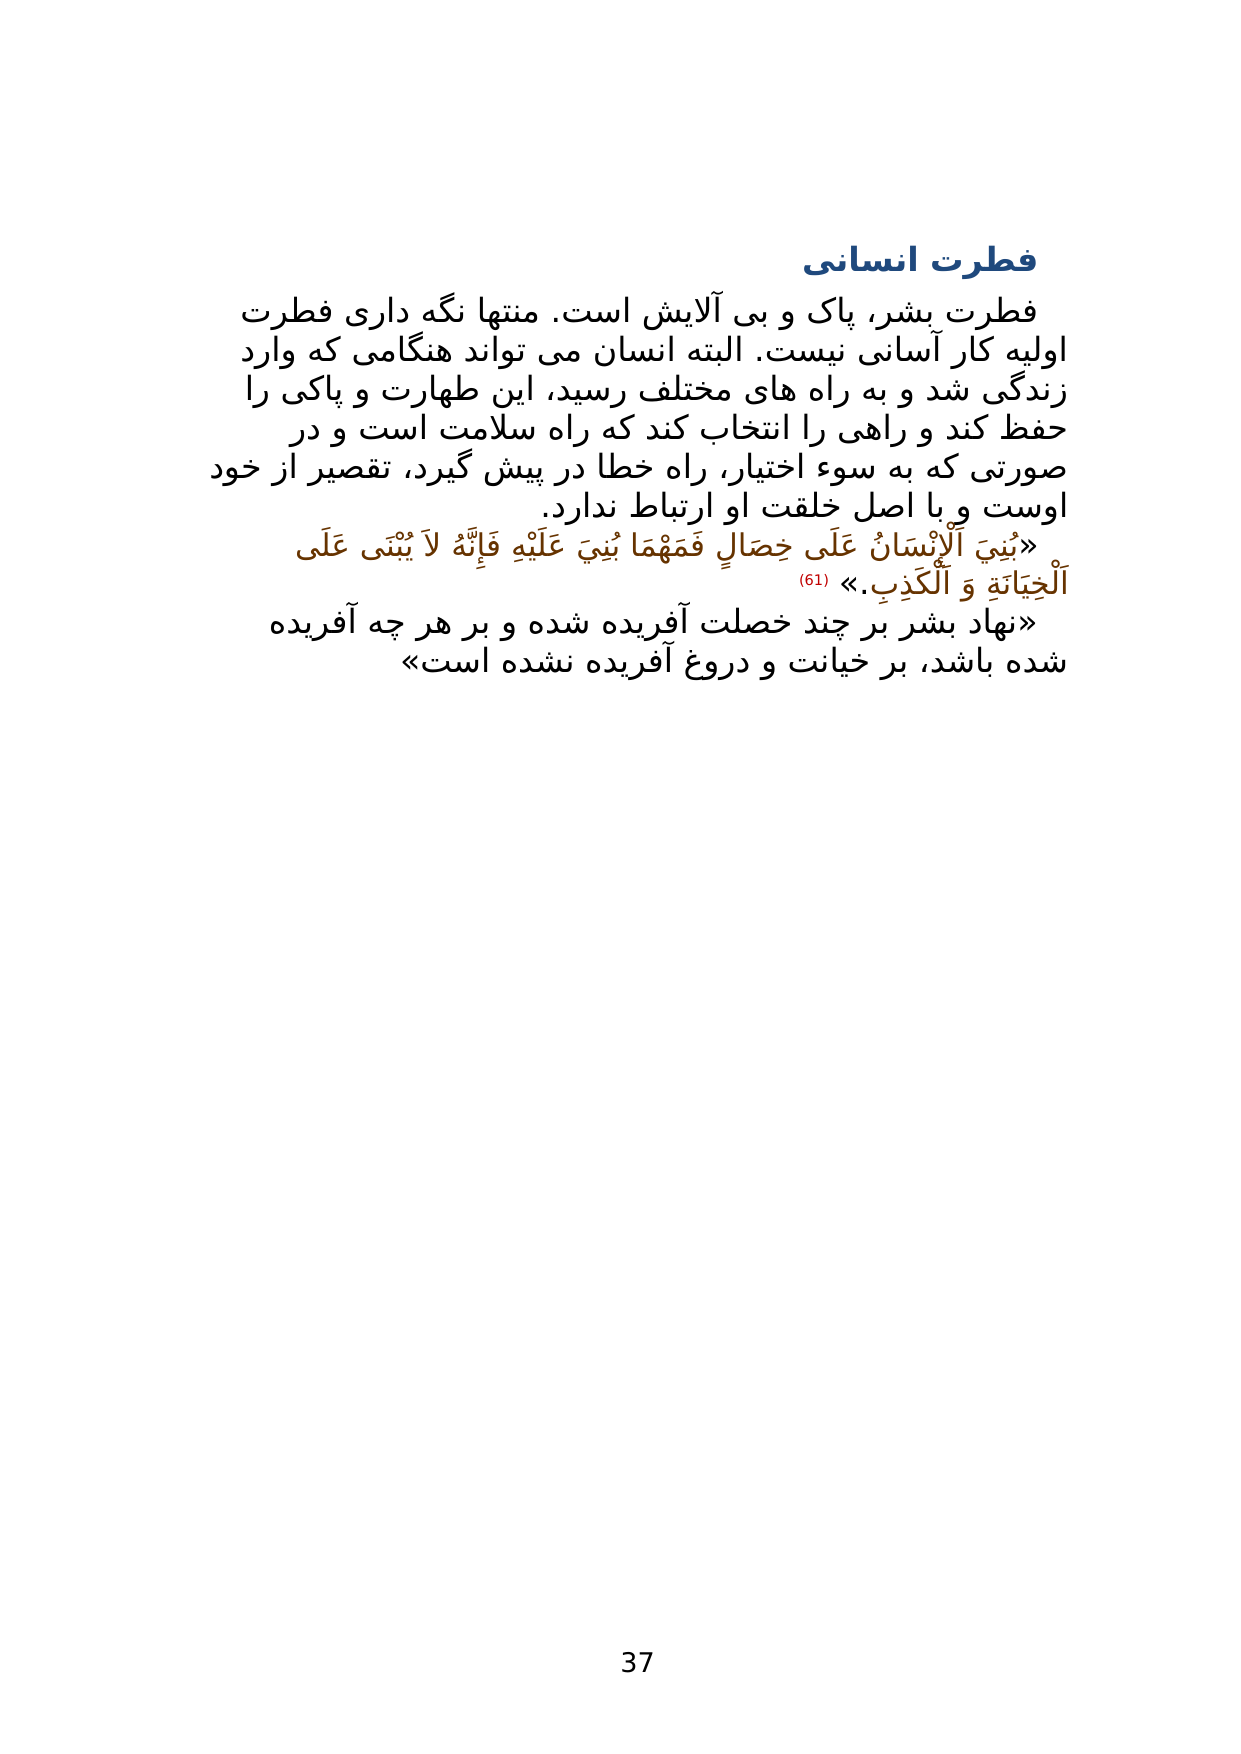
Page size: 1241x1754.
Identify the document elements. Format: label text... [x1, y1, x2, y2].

text فطرت بشر، پاک و بی آلایش است. منتها نگه داری فطرت اولیه کار آسانی نیست. البته انسان می تواند هنگامی که وارد زندگی شد و به راه های مختلف رسید، این طهارت و پاکی را حفظ کند و راهی را انتخاب کند که راه سلامت است و در صورتی که به سوء اختیار، راه خطا در پیش گیرد، تقصیر از خود اوست و با اصل خلقت او ارتباط ندارد. [206, 292, 1069, 525]
subtitle فطرت انسانی [206, 241, 1069, 279]
text «نهاد بشر بر چند خصلت آفریده شده و بر هر چه آفریده شده باشد، بر خیانت و دروغ آفریده نشده است» [206, 603, 1069, 680]
text «بُنِيَ اَلْإِنْسَانُ عَلَى خِصَالٍ فَمَهْمَا بُنِيَ عَلَيْهِ فَإِنَّهُ لاَ يُبْنَى عَلَى اَلْخِيَانَةِ وَ اَلْكَذِبِ.» (61) [206, 525, 1069, 603]
